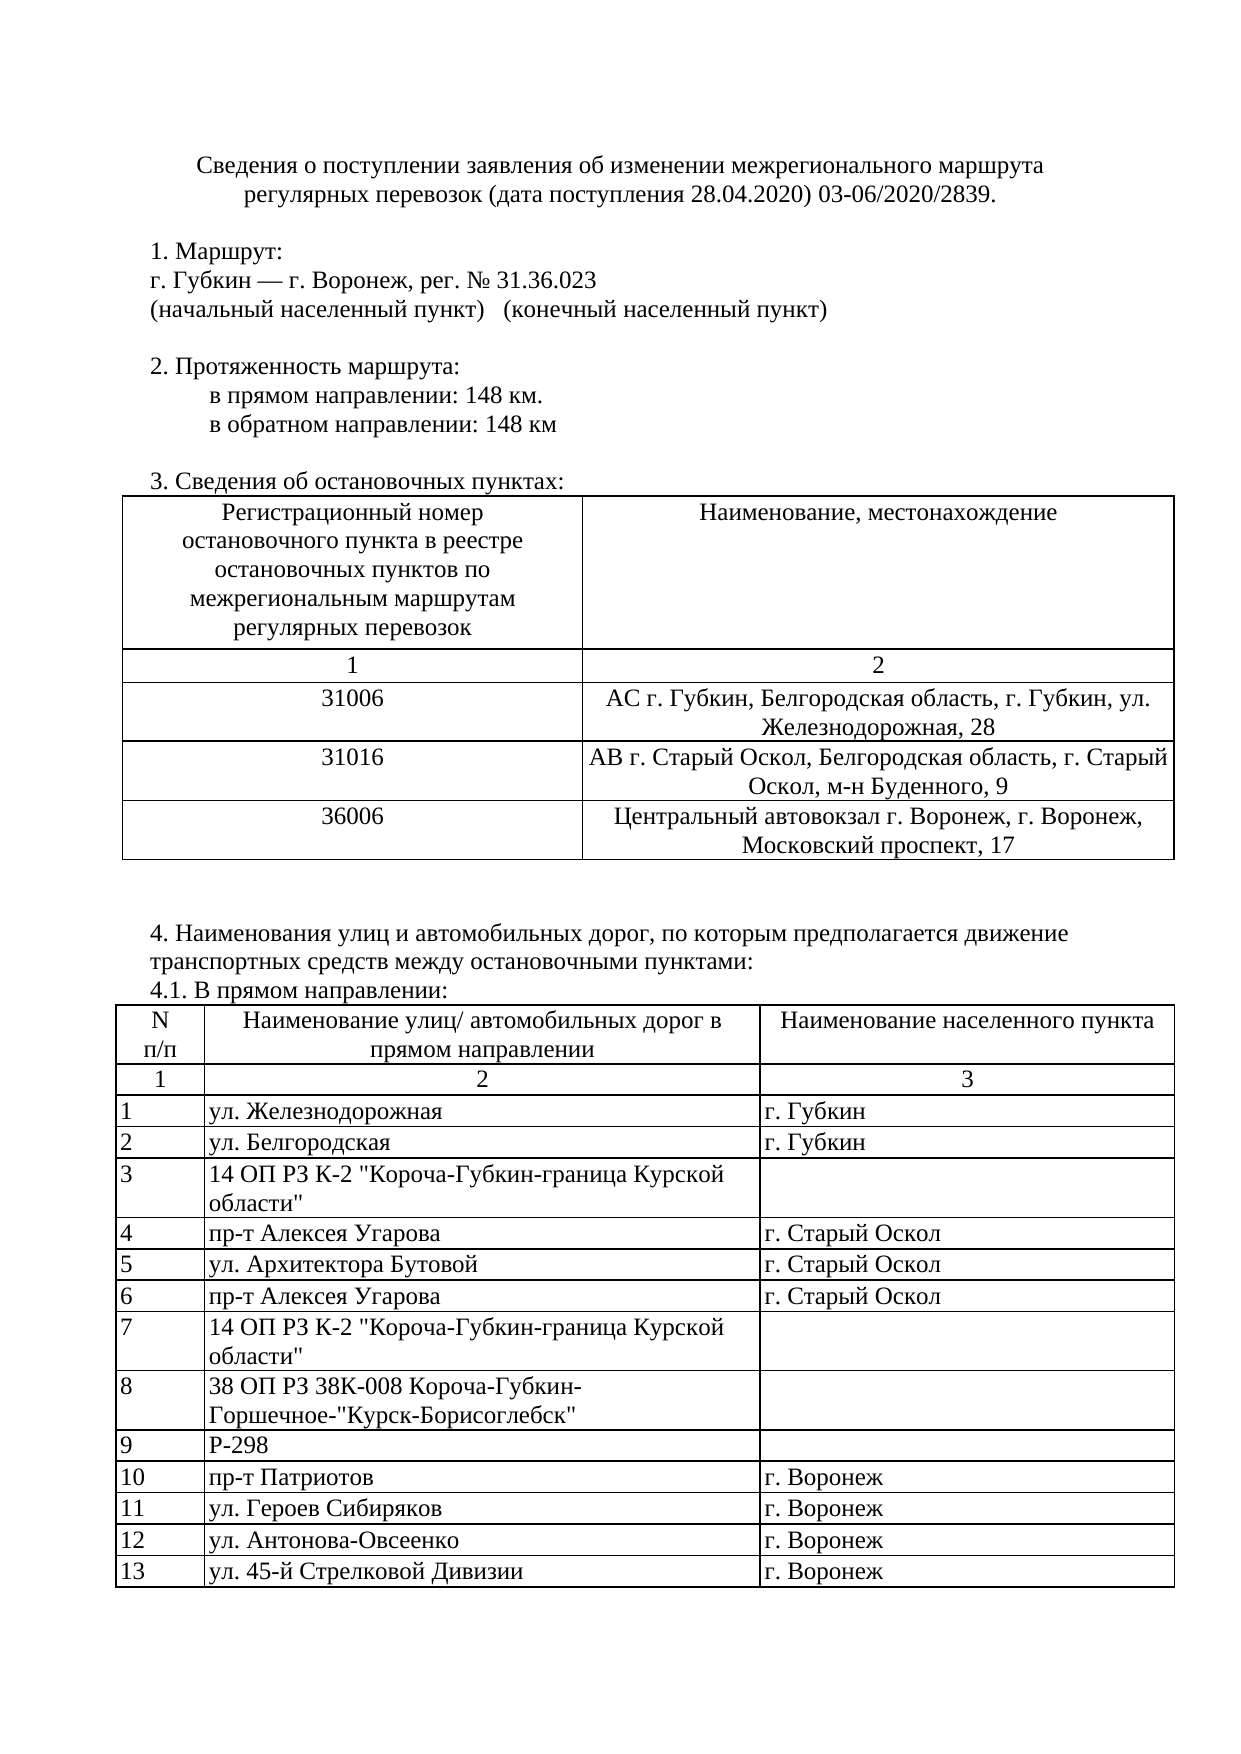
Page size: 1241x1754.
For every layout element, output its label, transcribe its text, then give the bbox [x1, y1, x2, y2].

table_cell 36006 [123, 801, 582, 858]
table_cell ул. Железнодорожная [205, 1096, 759, 1126]
table_cell 38 ОП РЗ 38К-008 Короча-Губкин-Горшечное-"Курск-Борисоглебск" [205, 1371, 759, 1429]
table_cell 1 [123, 650, 582, 681]
text 3. Сведения об остановочных пунктах: [150, 466, 1090, 495]
table_cell ул. Белгородская [205, 1127, 759, 1157]
text в обратном направлении: 148 км [150, 409, 1090, 437]
text (начальный населенный пункт) (конечный населенный пункт) [150, 294, 1090, 322]
table_cell 2 [583, 650, 1173, 681]
table_cell 9 [117, 1431, 204, 1460]
table_cell г. Воронеж [761, 1556, 1174, 1586]
table_header Наименование, местонахождение [583, 497, 1173, 648]
table_cell 13 [117, 1556, 204, 1586]
table_cell 1 [117, 1065, 204, 1094]
table_cell 4 [117, 1218, 204, 1248]
table_cell АС г. Губкин, Белгородская область, г. Губкин, ул. Железнодорожная, 28 [583, 683, 1173, 740]
table_header Наименование улиц/ автомобильных дорог в прямом направлении [205, 1006, 759, 1063]
text 2. Протяженность маршрута: [150, 351, 1090, 380]
table_cell Центральный автовокзал г. Воронеж, г. Воронеж, Московский проспект, 17 [583, 801, 1173, 858]
table_cell 14 ОП РЗ К-2 "Короча-Губкин-граница Курской области" [205, 1312, 759, 1370]
table_cell 6 [117, 1281, 204, 1311]
text в прямом направлении: 148 км. [150, 380, 1090, 409]
table_cell 7 [117, 1312, 204, 1370]
table_cell пр-т Алексея Угарова [205, 1281, 759, 1311]
table_cell г. Губкин [761, 1096, 1174, 1126]
table_cell [761, 1159, 1174, 1216]
table_cell г. Воронеж [761, 1525, 1174, 1555]
table_cell ул. Антонова-Овсеенко [205, 1525, 759, 1555]
table_cell 2 [117, 1127, 204, 1157]
table_cell 14 ОП РЗ К-2 "Короча-Губкин-граница Курской области" [205, 1159, 759, 1216]
table_cell г. Старый Оскол [761, 1281, 1174, 1311]
table_cell ул. Архитектора Бутовой [205, 1250, 759, 1279]
table_cell [761, 1312, 1174, 1370]
table_cell 5 [117, 1250, 204, 1279]
table_cell 1 [117, 1096, 204, 1126]
table_cell ул. 45-й Стрелковой Дивизии [205, 1556, 759, 1586]
table_cell АВ г. Старый Оскол, Белгородская область, г. Старый Оскол, м-н Буденного, 9 [583, 742, 1173, 799]
table_cell Р-298 [205, 1431, 759, 1460]
table_header Наименование населенного пункта [761, 1006, 1174, 1063]
table_cell ул. Героев Сибиряков [205, 1493, 759, 1523]
table_cell г. Старый Оскол [761, 1250, 1174, 1279]
table_cell 8 [117, 1371, 204, 1429]
table_cell г. Воронеж [761, 1462, 1174, 1492]
table_cell 31006 [123, 683, 582, 740]
table_cell 2 [205, 1065, 759, 1094]
table_cell [761, 1371, 1174, 1429]
table_cell г. Губкин [761, 1127, 1174, 1157]
table_cell 31016 [123, 742, 582, 799]
table_cell пр-т Патриотов [205, 1462, 759, 1492]
table_cell 12 [117, 1525, 204, 1555]
table_header N п/п [117, 1006, 204, 1063]
table_cell г. Воронеж [761, 1493, 1174, 1523]
text 1. Маршрут: [150, 236, 1090, 265]
text 4.1. В прямом направлении: [150, 975, 1090, 1004]
table_cell 11 [117, 1493, 204, 1523]
table_cell 3 [761, 1065, 1174, 1094]
text г. Губкин — г. Воронеж, рег. № 31.36.023 [150, 265, 1090, 294]
table_cell 3 [117, 1159, 204, 1216]
table_cell г. Старый Оскол [761, 1218, 1174, 1248]
table_cell [761, 1431, 1174, 1460]
table_header Регистрационный номер остановочного пункта в реестре остановочных пунктов по межрегиональным маршрутам регулярных перевозок [123, 497, 582, 648]
text 4. Наименования улиц и автомобильных дорог, по которым предполагается движение транспортных средств между остановочными пунктами: [150, 918, 1090, 975]
table_cell пр-т Алексея Угарова [205, 1218, 759, 1248]
table_cell 10 [117, 1462, 204, 1492]
text Сведения о поступлении заявления об изменении межрегионального маршрута регулярных перевозок (дата поступления 28.04.2020) 03-06/2020/2839. [150, 150, 1090, 207]
